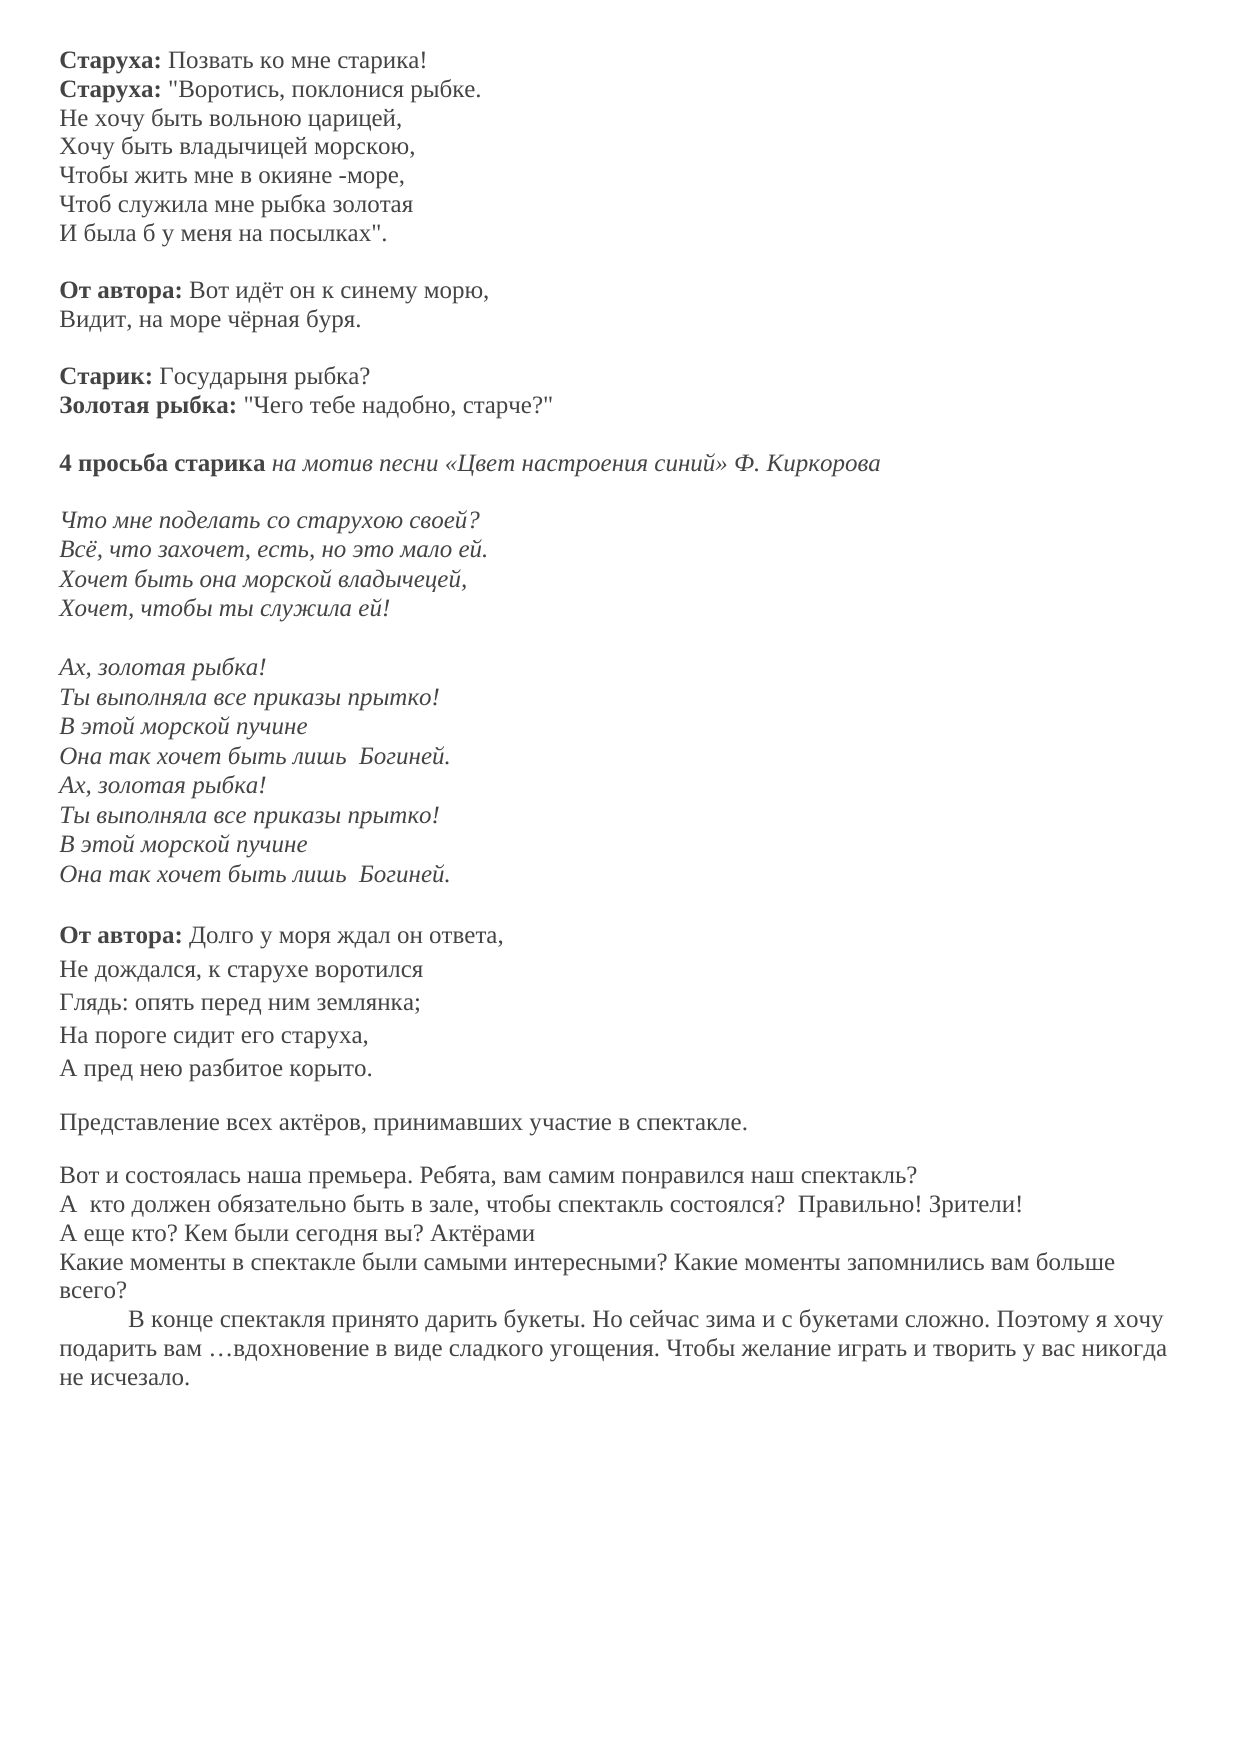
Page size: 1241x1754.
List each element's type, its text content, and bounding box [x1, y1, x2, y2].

text Она так хочет быть лишь Богиней. [59, 740, 1181, 770]
text В этой морской пучине [59, 711, 1181, 740]
text Ты выполняла все приказы прытко! [59, 799, 1181, 829]
text 4 просьба старика на мотив песни «Цвет настроения синий» Ф. Киркорова [59, 448, 1181, 476]
text Представление всех актёров, принимавших участие в спектакле. [59, 1107, 1181, 1135]
text Старуха: "Воротись, поклонися рыбке. Не хочу быть вольною царицей, Хочу быть владычицей морскою, Чтобы жить мне в окияне -море, Чтоб служила мне рыбка золотая И была б у меня на посылках". [59, 74, 1181, 246]
text В конце спектакля принято дарить букеты. Но сейчас зима и с букетами сложно. Поэтому я хочу подарить вам …вдохновение в виде сладкого угощения. Чтобы желание играть и творить у вас никогда не исчезало. [59, 1304, 1181, 1390]
text Вот и состоялась наша премьера. Ребята, вам самим понравился наш спектакль? [59, 1160, 1181, 1189]
text Какие моменты в спектакле были самыми интересными? Какие моменты запомнились вам больше всего? [59, 1247, 1181, 1304]
text Что мне поделать со старухою своей? [59, 476, 1181, 534]
text Хочет, чтобы ты служила ей! [59, 593, 1181, 622]
text Ты выполняла все приказы прытко! [59, 681, 1181, 711]
text Ах, золотая рыбка! [59, 652, 1181, 681]
text А еще кто? Кем были сегодня вы? Актёрами [59, 1218, 1181, 1247]
text Она так хочет быть лишь Богиней. [59, 858, 1181, 888]
text Ах, золотая рыбка! [59, 770, 1181, 799]
text От автора: Долго у моря ждал он ответа, Не дождался, к старухе воротился Глядь: опять перед ним землянка; На пороге сидит его старуха, А пред нею разбитое корыто. [59, 888, 1181, 1081]
text Хочет быть она морской владычецей, [59, 563, 1181, 593]
text В этой морской пучине [59, 829, 1181, 858]
text Старик: Государыня рыбка? Золотая рыбка: "Чего тебе надобно, старче?" [59, 361, 1181, 419]
text Старуха: Позвать ко мне старика! [59, 44, 1181, 74]
text А кто должен обязательно быть в зале, чтобы спектакль состоялся? Правильно! Зрители! [59, 1189, 1181, 1218]
text От автора: Вот идёт он к синему морю, Видит, на море чёрная буря. [59, 275, 1181, 333]
text Всё, что захочет, есть, но это мало ей. [59, 534, 1181, 563]
